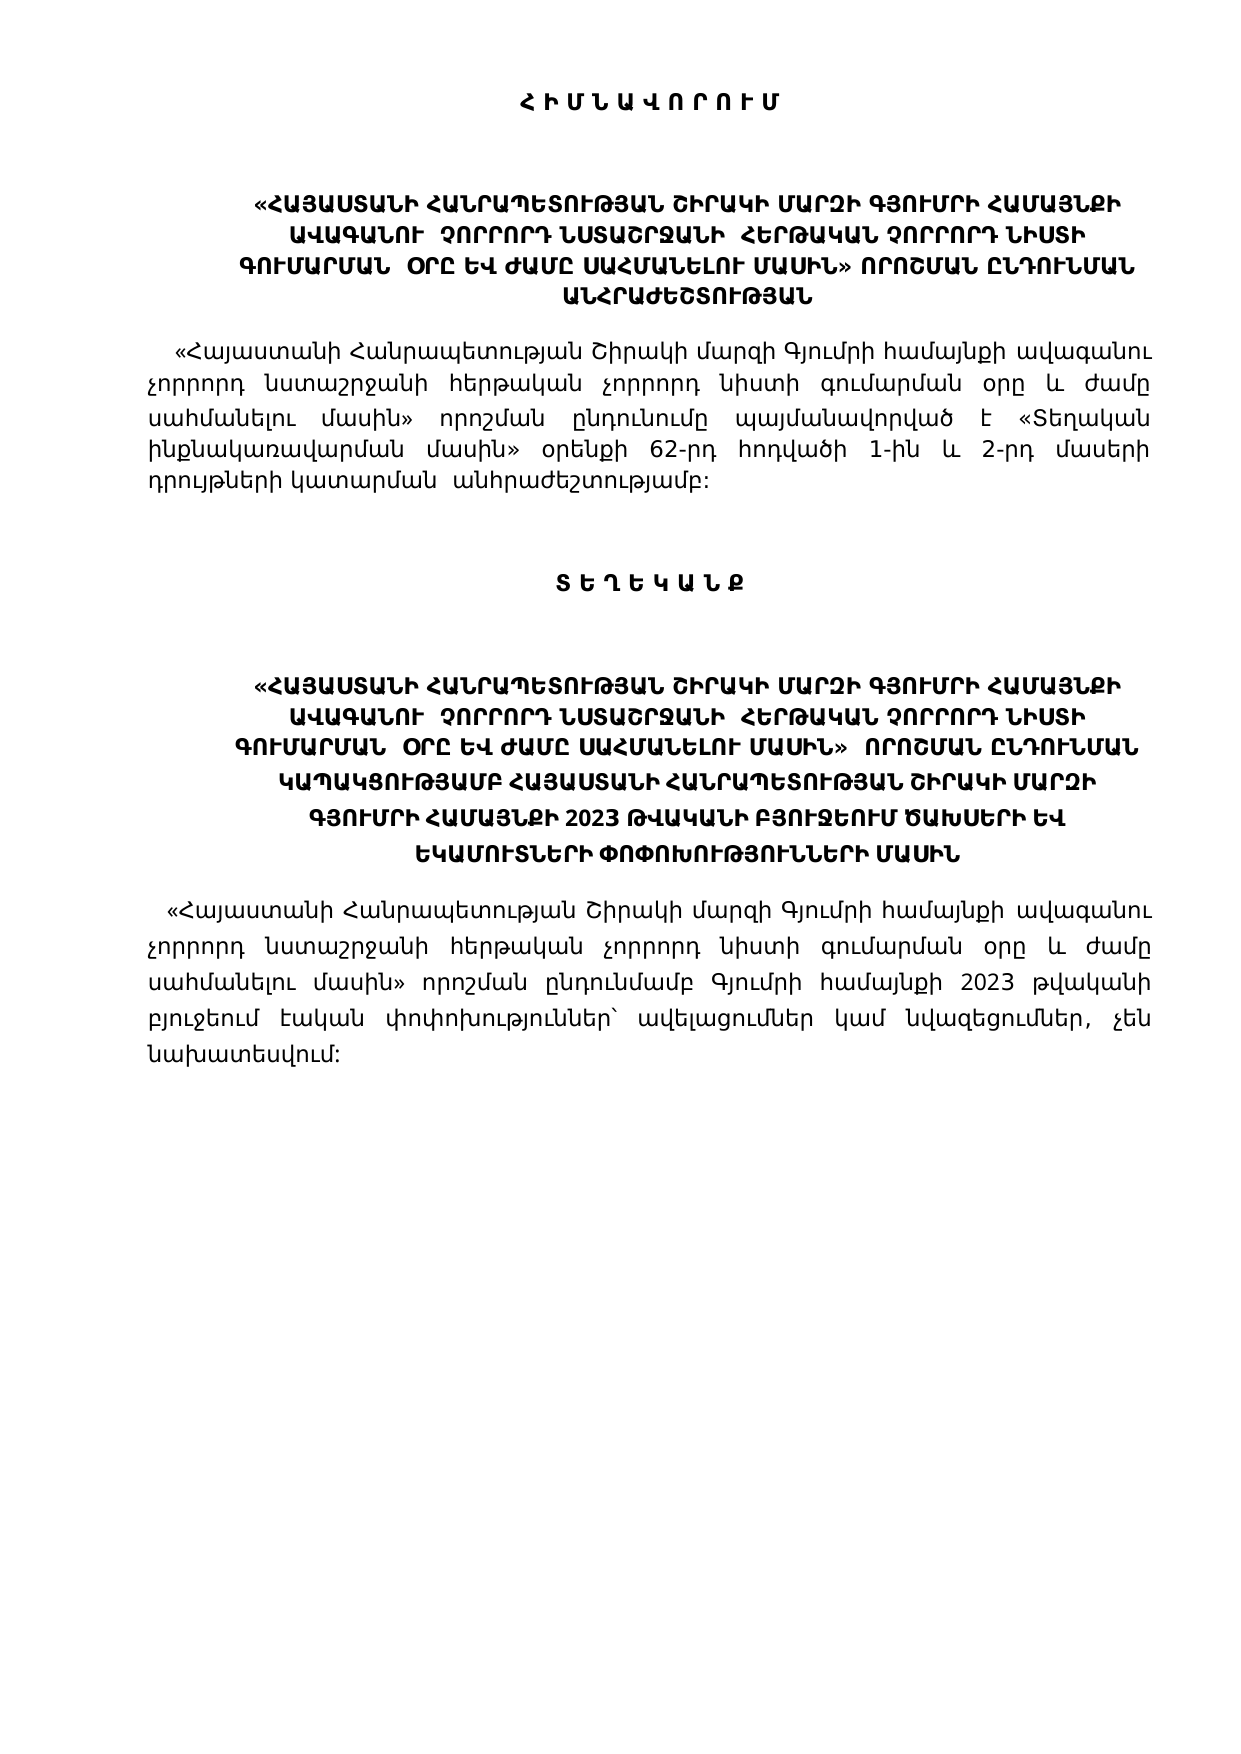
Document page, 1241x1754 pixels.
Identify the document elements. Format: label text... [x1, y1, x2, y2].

text Հ Ի Մ Ն Ա Վ Ո Ր Ո Ւ Մ [148, 89, 1152, 115]
list «ՀԱՅԱՍՏԱՆԻ ՀԱՆՐԱՊԵՏՈՒԹՅԱՆ ՇԻՐԱԿԻ ՄԱՐԶԻ ԳՅՈՒՄՐԻ ՀԱՄԱՅՆՔԻ ԱՎԱԳԱՆՈՒ ՉՈՐՐՈՐԴ ՆՍՏԱՇՐՋԱՆԻ ՀԵՐԹԱԿԱՆ ՉՈՐՐՈՐԴ ՆԻՍՏԻ ԳՈՒՄԱՐՄԱՆ ՕՐԸ ԵՎ ԺԱՄԸ ՍԱՀՄԱՆԵԼՈՒ ՄԱՍԻՆ» ՈՐՈՇՄԱՆ ԸՆԴՈՒՆՄԱՆ ԿԱՊԱԿՑՈՒԹՅԱՄԲ ՀԱՅԱՍՏԱՆԻ ՀԱՆՐԱՊԵՏՈՒԹՅԱՆ ՇԻՐԱԿԻ ՄԱՐԶԻ ԳՅՈՒՄՐԻ ՀԱՄԱՅՆՔԻ 2023 ԹՎԱԿԱՆԻ ԲՅՈՒՋԵՈՒՄ ԾԱԽՍԵՐԻ ԵՎ ԵԿԱՄՈՒՏՆԵՐԻ ՓՈՓՈԽՈՒԹՅՈՒՆՆԵՐԻ ՄԱՍԻՆ [223, 673, 1152, 869]
text «Հայաստանի Հանրապետության Շիրակի մարզի Գյումրի համայնքի ավագանու չորրորդ նստաշրջանի հերթական չորրորդ նիստի գումարման օրը և ժամը սահմանելու մասին» որոշման ընդունումը պայմանավորված է «Տեղական ինքնակառավարման մասին» օրենքի 62-րդ հոդվածի 1-ին և 2-րդ մասերի դրույթների կատարման անհրաժեշտությամբ: [148, 335, 1152, 494]
text «Հայաստանի Հանրապետության Շիրակի մարզի Գյումրի համայնքի ավագանու չորրորդ նստաշրջանի հերթական չորրորդ նիստի գումարման օրը և ժամը սահմանելու մասին» որոշման ընդունմամբ Գյումրի համայնքի 2023 թվականի բյուջեում էական փոփոխություններ՝ ավելացումներ կամ նվազեցումներ, չեն նախատեսվում: [148, 894, 1152, 1069]
text Տ Ե Ղ Ե Կ Ա Ն Ք [148, 570, 1152, 597]
list «ՀԱՅԱՍՏԱՆԻ ՀԱՆՐԱՊԵՏՈՒԹՅԱՆ ՇԻՐԱԿԻ ՄԱՐԶԻ ԳՅՈՒՄՐԻ ՀԱՄԱՅՆՔԻ ԱՎԱԳԱՆՈՒ ՉՈՐՐՈՐԴ ՆՍՏԱՇՐՋԱՆԻ ՀԵՐԹԱԿԱՆ ՉՈՐՐՈՐԴ ՆԻՍՏԻ ԳՈՒՄԱՐՄԱՆ ՕՐԸ ԵՎ ԺԱՄԸ ՍԱՀՄԱՆԵԼՈՒ ՄԱՍԻՆ» ՈՐՈՇՄԱՆ ԸՆԴՈՒՆՄԱՆ ԱՆՀՐԱԺԵՇՏՈՒԹՅԱՆ [223, 192, 1152, 310]
